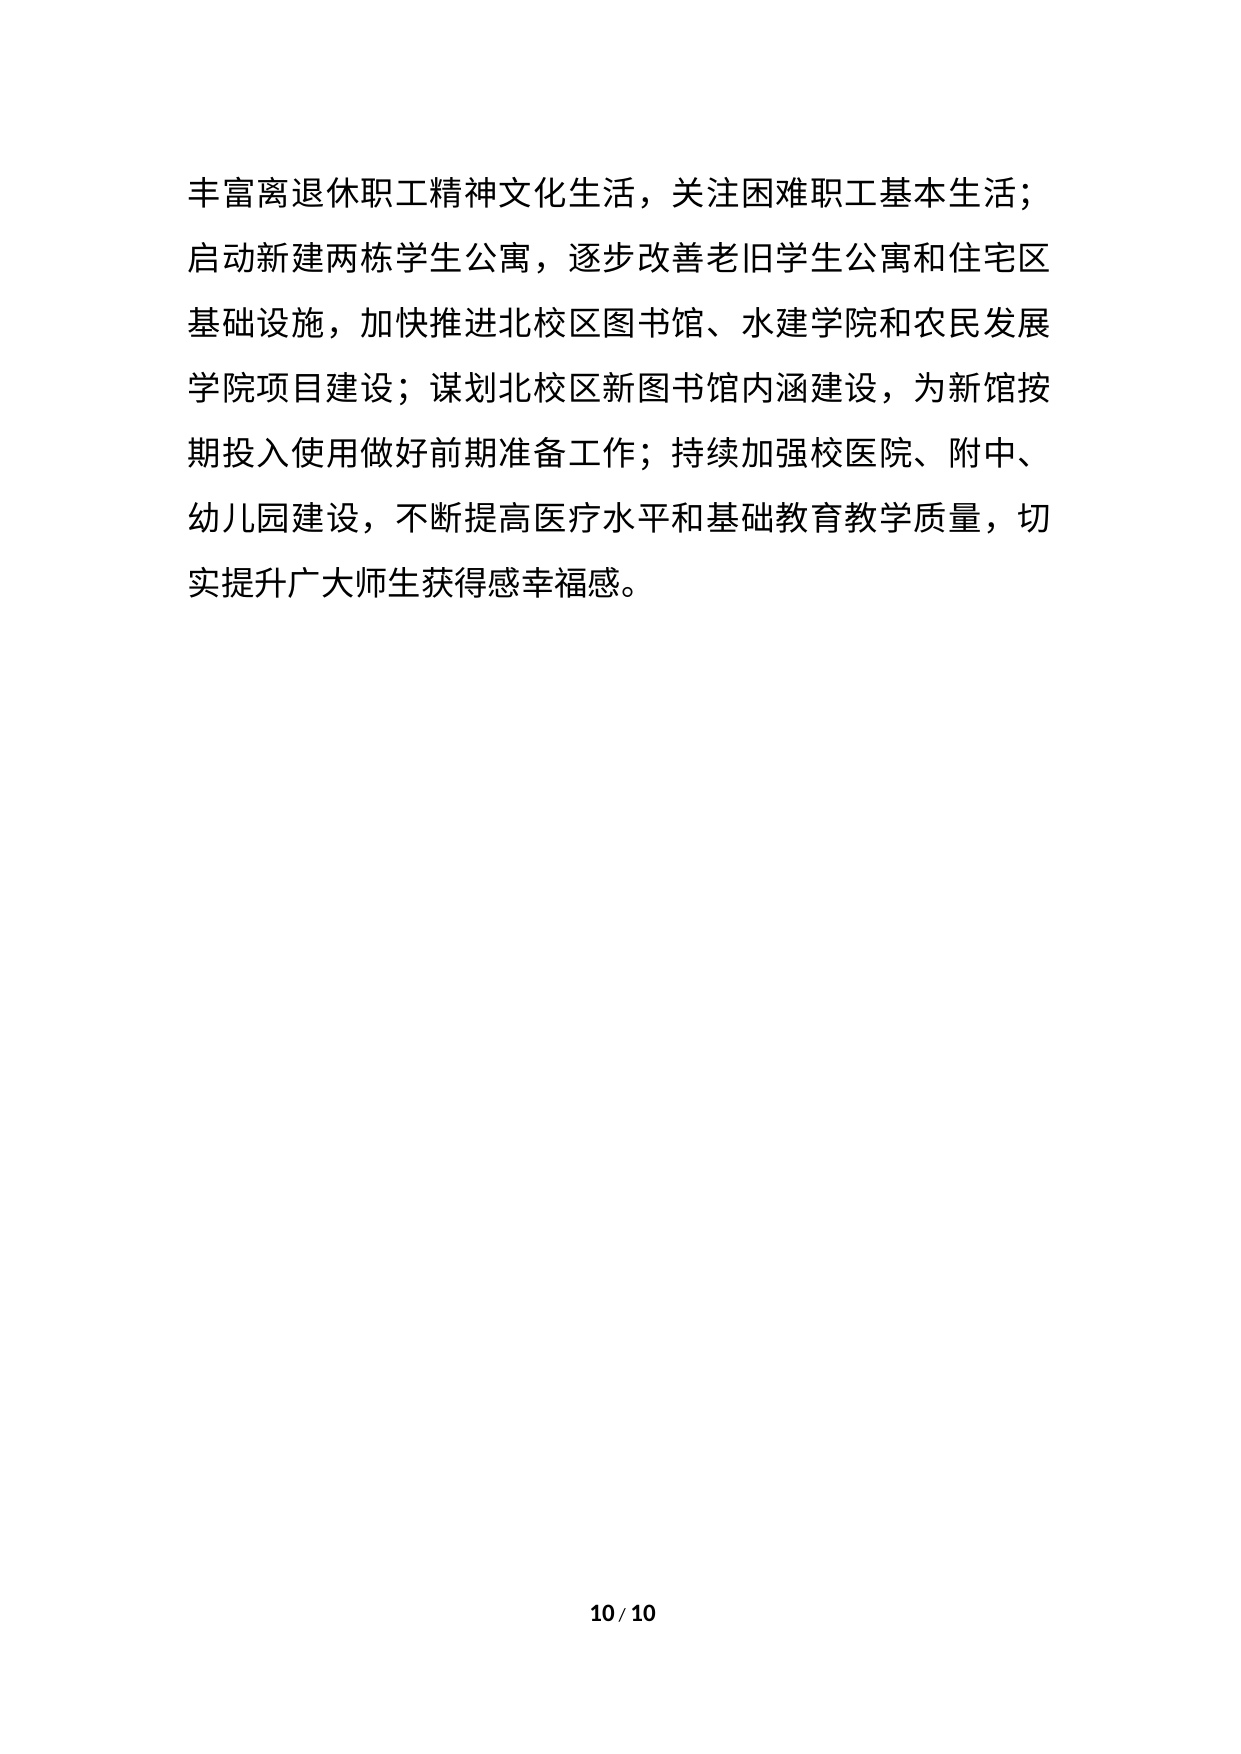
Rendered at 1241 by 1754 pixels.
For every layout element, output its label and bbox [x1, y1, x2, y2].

text [187, 158, 1053, 613]
